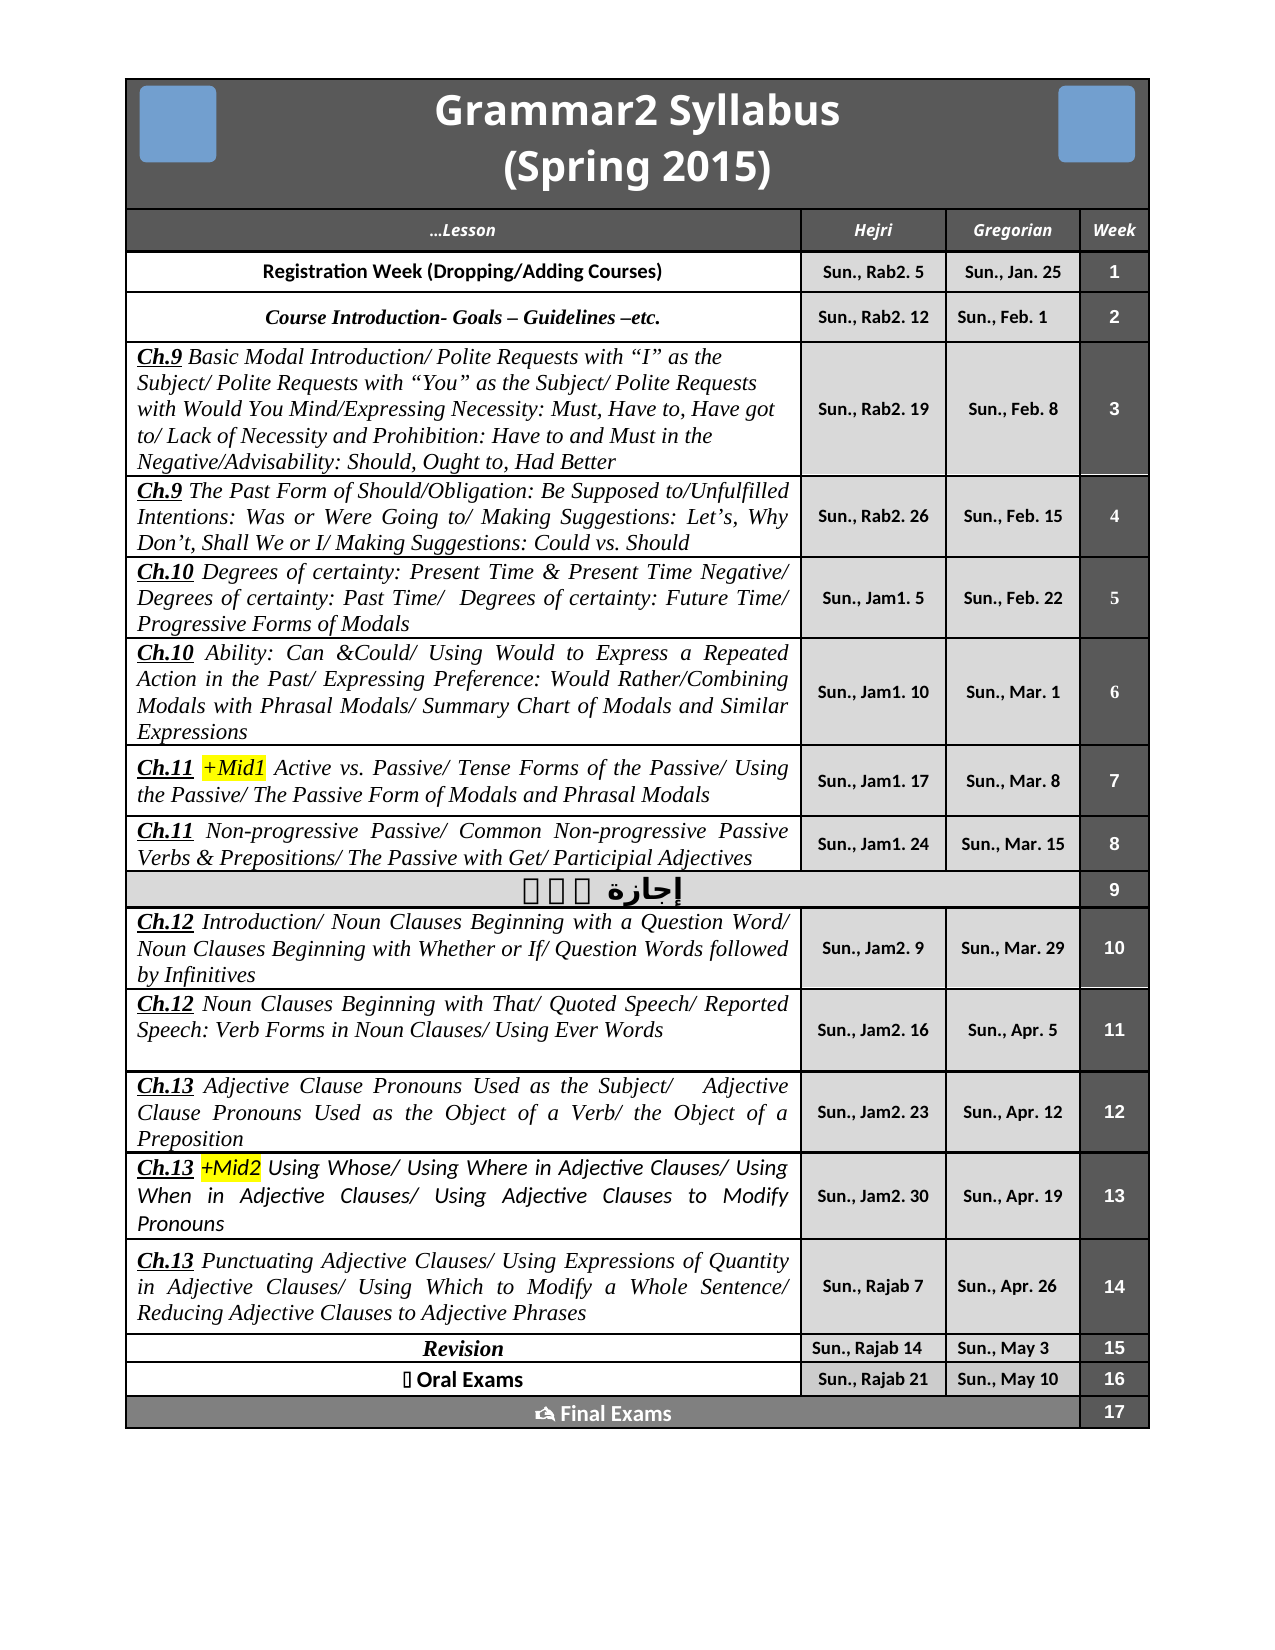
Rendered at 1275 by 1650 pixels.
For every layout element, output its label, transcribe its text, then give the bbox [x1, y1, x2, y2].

table_cell Sun., Jam1. 24 [802, 817, 945, 870]
table_cell Sun., Rab2. 19 [802, 343, 945, 474]
table_cell Ch.11 Non-progressive Passive/ Common Non-progressive Passive Verbs & Prepositions/ The Passive with Get/ Participial Adjectives [127, 817, 800, 870]
table_cell 7 [1081, 746, 1148, 815]
table_cell Sun., May 10 [947, 1363, 1079, 1395]
table_cell 13 [1081, 1154, 1148, 1238]
table_cell 16 [1081, 1363, 1148, 1395]
table_cell Lesson... [127, 210, 800, 250]
table_cell 11 [1081, 990, 1148, 1070]
table_cell 4 [1081, 477, 1148, 556]
table_cell Sun., Feb. 8 [947, 343, 1079, 474]
table_cell Final Exams [127, 1397, 1079, 1427]
table_cell Sun., Rab2. 5 [802, 253, 945, 291]
table_cell Sun., Feb. 1 [947, 293, 1079, 341]
table_cell Week [1081, 210, 1148, 250]
table_cell 1 [1081, 253, 1148, 291]
table_cell 14 [1081, 1240, 1148, 1333]
table_cell Course Introduction- Goals – Guidelines –etc. [127, 293, 800, 341]
table_cell Ch.9 The Past Form of Should/Obligation: Be Supposed to/Unfulfilled Intentions: Was or Were Going to/ Making Suggestions: Let’s, Why Don’t, Shall We or I/ Making Suggestions: Could vs. Should [127, 477, 800, 556]
table_cell Hejri [802, 210, 945, 250]
table_cell Sun., Rab2. 12 [802, 293, 945, 341]
table_cell Sun., Jam1. 5 [802, 558, 945, 637]
table_cell Ch.12 Introduction/ Noun Clauses Beginning with a Question Word/ Noun Clauses Beginning with Whether or If/ Question Words followed by Infinitives [127, 909, 800, 987]
table_cell Ch.12 Noun Clauses Beginning with That/ Quoted Speech/ Reported Speech: Verb Forms in Noun Clauses/ Using Ever Words [127, 990, 800, 1070]
table_cell Sun., Apr. 12 [947, 1073, 1079, 1151]
table_cell 9 [1081, 872, 1148, 906]
table_cell Revision [127, 1335, 800, 1361]
table_cell Sun., Rab2. 26 [802, 477, 945, 556]
table_cell Ch.13 Adjective Clause Pronouns Used as the Subject/ Adjective Clause Pronouns Used as the Object of a Verb/ the Object of a Preposition [127, 1073, 800, 1151]
table_cell Sun., Jam1. 17 [802, 746, 945, 815]
table_cell Sun., Jam2. 23 [802, 1073, 945, 1151]
table_cell 12 [1081, 1073, 1148, 1151]
table_cell Sun., May 3 [947, 1335, 1079, 1361]
table_cell Registration Week (Dropping/Adding Courses) [127, 253, 800, 291]
table_cell 6 [1081, 639, 1148, 744]
table_cell Ch.10 Ability: Can &Could/ Using Would to Express a Repeated Action in the Past/ Expressing Preference: Would Rather/Combining Modals with Phrasal Modals/ Summary Chart of Modals and Similar Expressions [127, 639, 800, 744]
table_cell Sun., Jam1. 10 [802, 639, 945, 744]
table_cell 3 [1081, 343, 1148, 474]
table_cell Sun., Apr. 19 [947, 1154, 1079, 1238]
table_cell Sun., Mar. 29 [947, 909, 1079, 987]
table_cell 15 [1081, 1335, 1148, 1361]
table_cell 8 [1081, 817, 1148, 870]
table_cell Sun., Rajab 21 [802, 1363, 945, 1395]
table_cell Ch.11 +Mid1 Active vs. Passive/ Tense Forms of the Passive/ Using the Passive/ The Passive Form of Modals and Phrasal Modals [127, 746, 800, 815]
table_cell 5 [1081, 558, 1148, 637]
table_cell Sun., Mar. 15 [947, 817, 1079, 870]
table_cell Gregorian [947, 210, 1079, 250]
table_cell 10 [1081, 909, 1148, 987]
table_cell Sun., Feb. 15 [947, 477, 1079, 556]
table_cell Sun., Rajab 14 [802, 1335, 945, 1361]
table_cell Sun., Mar. 1 [947, 639, 1079, 744]
table_cell Sun., Jam2. 16 [802, 990, 945, 1070]
table_cell Sun., Apr. 5 [947, 990, 1079, 1070]
table_cell Ch.10 Degrees of certainty: Present Time & Present Time Negative/ Degrees of certainty: Past Time/ Degrees of certainty: Future Time/ Progressive Forms of Modals [127, 558, 800, 637]
table_cell 17 [1081, 1397, 1148, 1427]
table_cell Ch.9 Basic Modal Introduction/ Polite Requests with “I” as the Subject/ Polite Requests with “You” as the Subject/ Polite Requests with Would You Mind/Expressing Necessity: Must, Have to, Have got to/ Lack of Necessity and Prohibition: Have to and Must in the Negative/Advisability: Should, Ought to, Had Better [127, 343, 800, 474]
table_cell Sun., Feb. 22 [947, 558, 1079, 637]
table_cell 2 [1081, 293, 1148, 341]
table_cell Sun., Jan. 25 [947, 253, 1079, 291]
table_cell إجازة [127, 872, 1079, 906]
table_cell Sun., Jam2. 30 [802, 1154, 945, 1238]
table_cell Sun., Jam2. 9 [802, 909, 945, 987]
table_cell Sun., Rajab 7 [802, 1240, 945, 1333]
table_cell Ch.13 Punctuating Adjective Clauses/ Using Expressions of Quantity in Adjective Clauses/ Using Which to Modify a Whole Sentence/ Reducing Adjective Clauses to Adjective Phrases [127, 1240, 800, 1333]
table_cell Oral Exams [127, 1363, 800, 1395]
table_cell Ch.13 +Mid2 Using Whose/ Using Where in Adjective Clauses/ Using When in Adjective Clauses/ Using Adjective Clauses to Modify Pronouns [127, 1154, 800, 1238]
table_cell Sun., Mar. 8 [947, 746, 1079, 815]
table_header Grammar2 Syllabus (Spring 2015) [127, 80, 1148, 208]
table_cell Sun., Apr. 26 [947, 1240, 1079, 1333]
